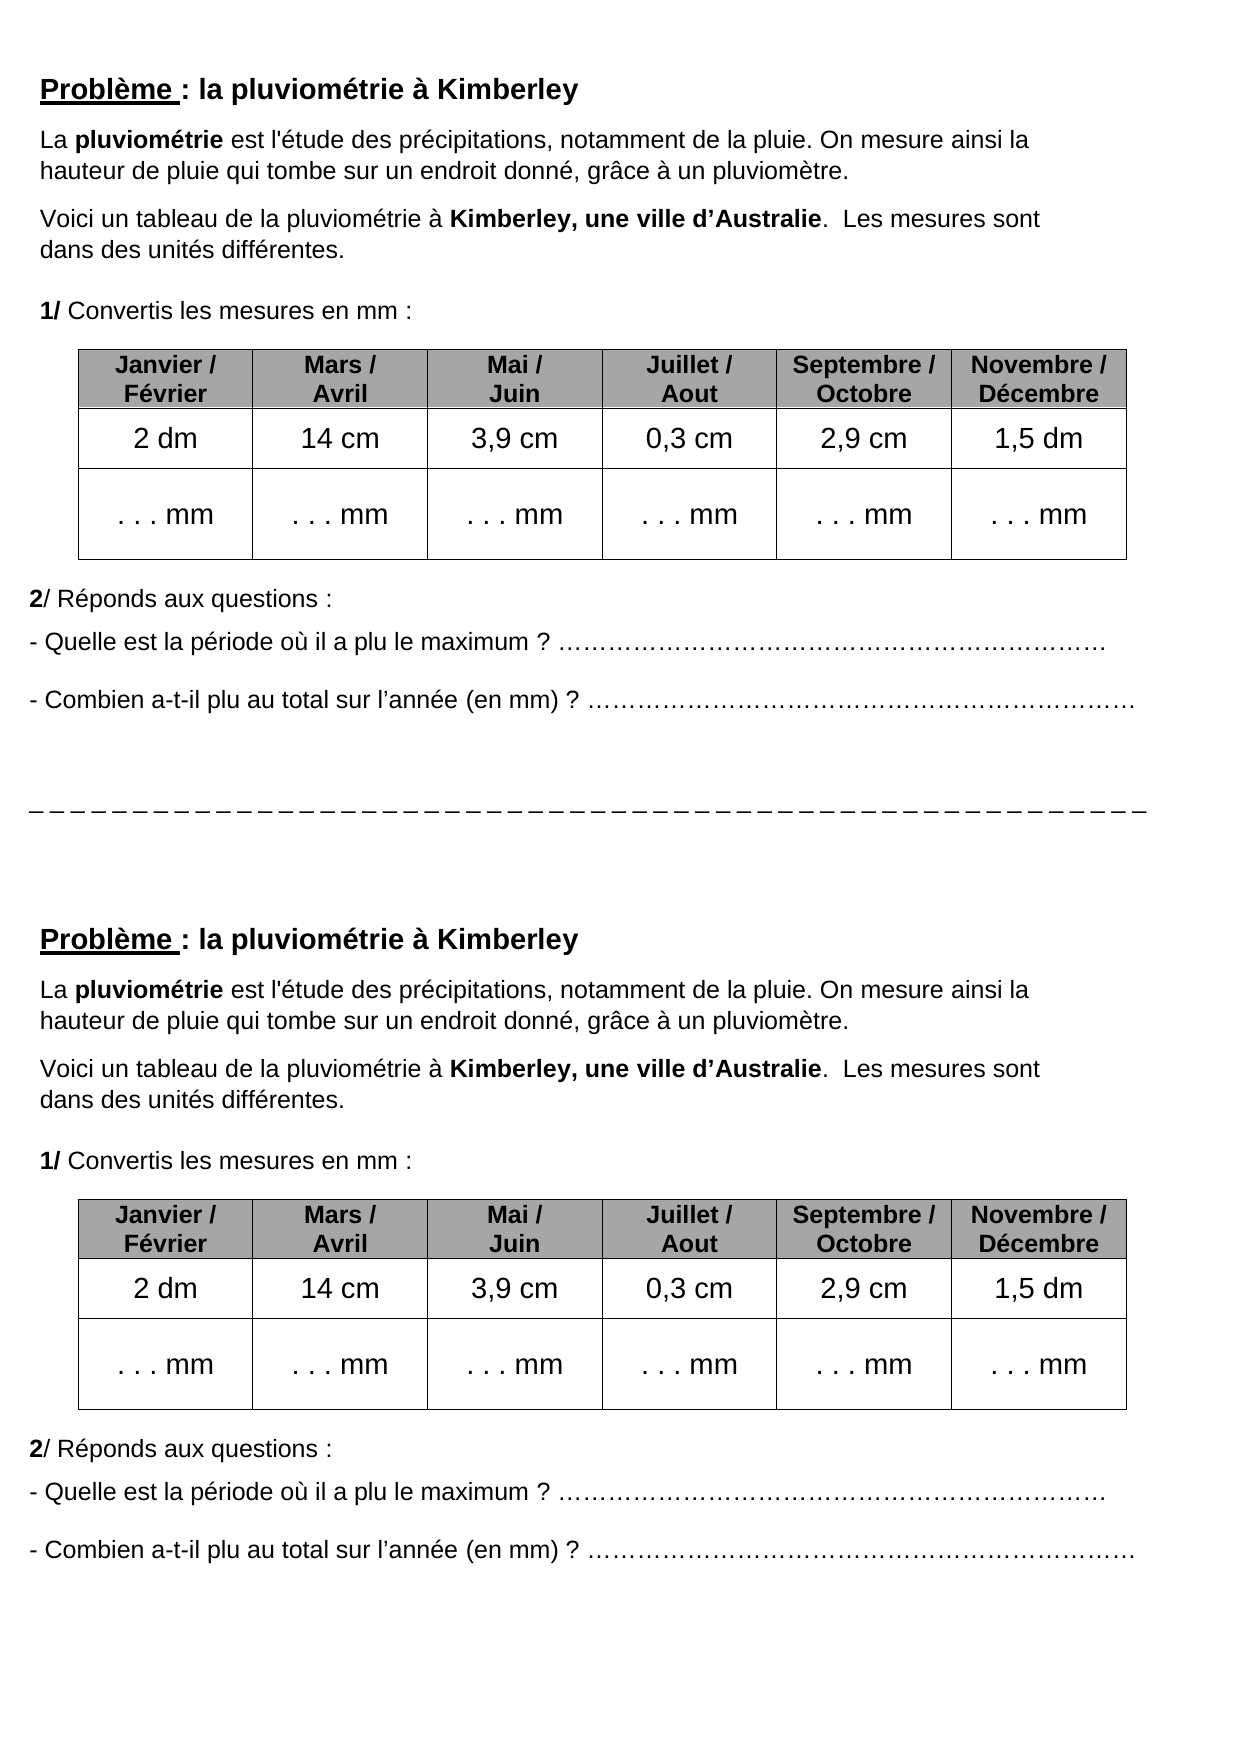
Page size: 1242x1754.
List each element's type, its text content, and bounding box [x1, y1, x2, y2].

table_header Novembre / Décembre [952, 350, 1126, 407]
table_cell . . . mm [603, 1319, 776, 1409]
table_cell . . . mm [952, 469, 1126, 559]
text Voici un tableau de la pluviométrie à Kimberley, une ville d’Australie. Les mesures sont dans des unités différentes. [39, 1054, 1053, 1113]
table_cell 0,3 cm [603, 409, 776, 468]
subtitle Problème : la pluviométrie à Kimberley [39, 72, 1175, 106]
table_cell 14 cm [253, 1259, 427, 1318]
table_cell . . . mm [253, 1319, 427, 1409]
subtitle Problème : la pluviométrie à Kimberley [39, 922, 1175, 956]
table_header Mars / Avril [253, 350, 427, 407]
text 2/ Réponds aux questions : [29, 1434, 1175, 1463]
table_header Juillet / Aout [603, 1200, 776, 1258]
table_cell 0,3 cm [603, 1259, 776, 1318]
table_cell . . . mm [428, 469, 602, 559]
text 2/ Réponds aux questions : [29, 584, 1175, 613]
table_header Janvier / Février [79, 350, 252, 407]
table_cell 3,9 cm [428, 1259, 602, 1318]
table_cell 14 cm [253, 409, 427, 468]
text - Combien a-t-il plu au total sur l’année (en mm) ? ………………………………………………………… [29, 1535, 1175, 1563]
table_cell . . . mm [777, 469, 951, 559]
text La pluviométrie est l'étude des précipitations, notamment de la pluie. On mesure ainsi la hauteur de pluie qui tombe sur un endroit donné, grâce à un pluviomètre. [39, 125, 1115, 185]
table_header Septembre / Octobre [777, 1200, 951, 1258]
text - Combien a-t-il plu au total sur l’année (en mm) ? ………………………………………………………… [29, 685, 1175, 713]
table_header Mai / Juin [428, 350, 602, 407]
text - Quelle est la période où il a plu le maximum ? ………………………………………………………… [29, 1477, 1175, 1506]
table_cell . . . mm [79, 1319, 252, 1409]
table_cell . . . mm [428, 1319, 602, 1409]
text Voici un tableau de la pluviométrie à Kimberley, une ville d’Australie. Les mesures sont dans des unités différentes. [39, 204, 1053, 263]
table_cell 2,9 cm [777, 409, 951, 468]
text _ _ _ _ _ _ _ _ _ _ _ _ _ _ _ _ _ _ _ _ _ _ _ _ _ _ _ _ _ _ _ _ _ _ _ _ _ _ _ _ _ _ _ _ _ _ _ _ _ _ _ _ _ _ [29, 785, 1175, 814]
table_cell 2 dm [79, 409, 252, 468]
table_header Juillet / Aout [603, 350, 776, 407]
table_cell 3,9 cm [428, 409, 602, 468]
table_cell 1,5 dm [952, 409, 1126, 468]
table_cell . . . mm [777, 1319, 951, 1409]
text - Quelle est la période où il a plu le maximum ? ………………………………………………………… [29, 627, 1175, 656]
table_cell . . . mm [603, 469, 776, 559]
text La pluviométrie est l'étude des précipitations, notamment de la pluie. On mesure ainsi la hauteur de pluie qui tombe sur un endroit donné, grâce à un pluviomètre. [39, 975, 1115, 1035]
table_header Mai / Juin [428, 1200, 602, 1258]
table_cell . . . mm [253, 469, 427, 559]
text 1/ Convertis les mesures en mm : [39, 296, 1175, 325]
table_header Mars / Avril [253, 1200, 427, 1258]
table_header Janvier / Février [79, 1200, 252, 1258]
table_header Novembre / Décembre [952, 1200, 1126, 1258]
text 1/ Convertis les mesures en mm : [39, 1146, 1175, 1175]
table_header Septembre / Octobre [777, 350, 951, 407]
table_cell . . . mm [952, 1319, 1126, 1409]
table_cell . . . mm [79, 469, 252, 559]
table_cell 1,5 dm [952, 1259, 1126, 1318]
table_cell 2,9 cm [777, 1259, 951, 1318]
table_cell 2 dm [79, 1259, 252, 1318]
